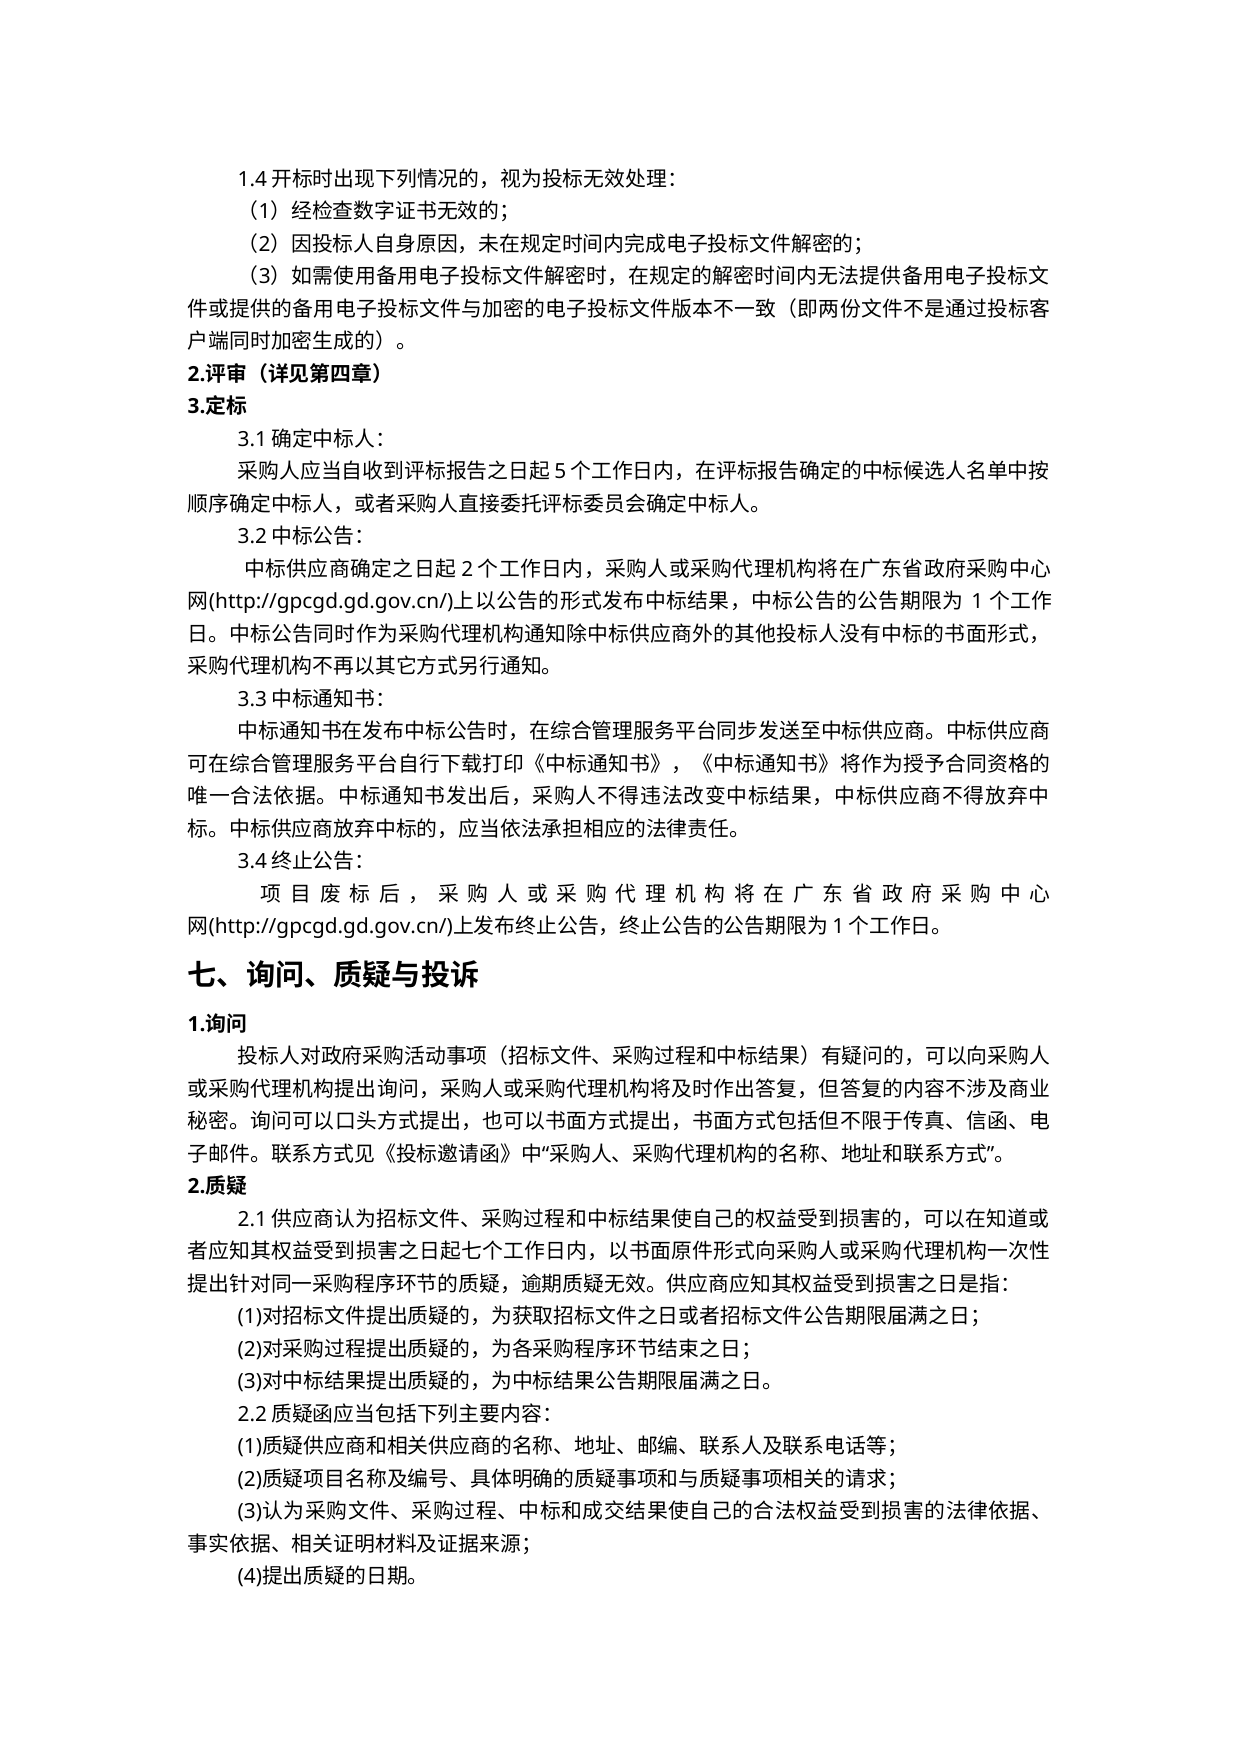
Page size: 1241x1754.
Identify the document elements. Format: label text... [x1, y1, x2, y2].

text 2.2质疑函应当包括下列主要内容： [187, 1397, 1053, 1429]
text （2）因投标人自身原因，未在规定时间内完成电子投标文件解密的； [187, 227, 1053, 259]
text (3)认为采购文件、采购过程、中标和成交结果使自己的合法权益受到损害的法律依据、事实依据、相关证明材料及证据来源； [187, 1494, 1053, 1559]
text (1)对招标文件提出质疑的，为获取招标文件之日或者招标文件公告期限届满之日； [187, 1299, 1053, 1332]
text 采购人应当自收到评标报告之日起5个工作日内，在评标报告确定的中标候选人名单中按顺序确定中标人，或者采购人直接委托评标委员会确定中标人。 [187, 454, 1053, 519]
text 2.质疑 [187, 1169, 1053, 1202]
text 中标供应商确定之日起2个工作日内，采购人或采购代理机构将在广东省政府采购中心网(http://gpcgd.gd.gov.cn/)上以公告的形式发布中标结果，中标公告的公告期限为 1 个工作日。中标公告同时作为采购代理机构通知除中标供应商外的其他投标人没有中标的书面形式，采购代理机构不再以其它方式另行通知。 [187, 552, 1053, 682]
text 项目废标后，采购人或采购代理机构将在广东省政府采购中心网(http://gpcgd.gd.gov.cn/)上发布终止公告，终止公告的公告期限为1个工作日。 [187, 877, 1053, 942]
text (2)质疑项目名称及编号、具体明确的质疑事项和与质疑事项相关的请求； [187, 1462, 1053, 1494]
text (3)对中标结果提出质疑的，为中标结果公告期限届满之日。 [187, 1364, 1053, 1397]
text （1）经检查数字证书无效的； [187, 194, 1053, 227]
text 七、询问、质疑与投诉 [187, 942, 1053, 1007]
text (2)对采购过程提出质疑的，为各采购程序环节结束之日； [187, 1332, 1053, 1364]
text 3.4终止公告： [187, 844, 1053, 877]
text 投标人对政府采购活动事项（招标文件、采购过程和中标结果）有疑问的，可以向采购人或采购代理机构提出询问，采购人或采购代理机构将及时作出答复，但答复的内容不涉及商业秘密。询问可以口头方式提出，也可以书面方式提出，书面方式包括但不限于传真、信函、电子邮件。联系方式见《投标邀请函》中“采购人、采购代理机构的名称、地址和联系方式”。 [187, 1039, 1053, 1169]
text 2.1供应商认为招标文件、采购过程和中标结果使自己的权益受到损害的，可以在知道或者应知其权益受到损害之日起七个工作日内，以书面原件形式向采购人或采购代理机构一次性提出针对同一采购程序环节的质疑，逾期质疑无效。供应商应知其权益受到损害之日是指： [187, 1202, 1053, 1299]
text （3）如需使用备用电子投标文件解密时，在规定的解密时间内无法提供备用电子投标文件或提供的备用电子投标文件与加密的电子投标文件版本不一致（即两份文件不是通过投标客户端同时加密生成的）。 [187, 259, 1053, 357]
text 1.4开标时出现下列情况的，视为投标无效处理： [187, 162, 1053, 194]
text 3.定标 [187, 389, 1053, 422]
text 3.1确定中标人： [187, 422, 1053, 454]
text (4)提出质疑的日期。 [187, 1559, 1053, 1592]
text 3.3中标通知书： [187, 682, 1053, 714]
text (1)质疑供应商和相关供应商的名称、地址、邮编、联系人及联系电话等； [187, 1429, 1053, 1462]
text 1.询问 [187, 1007, 1053, 1039]
text 2.评审（详见第四章） [187, 357, 1053, 389]
text 中标通知书在发布中标公告时，在综合管理服务平台同步发送至中标供应商。中标供应商可在综合管理服务平台自行下载打印《中标通知书》，《中标通知书》将作为授予合同资格的唯一合法依据。中标通知书发出后，采购人不得违法改变中标结果，中标供应商不得放弃中标。中标供应商放弃中标的，应当依法承担相应的法律责任。 [187, 714, 1053, 844]
text 3.2中标公告： [187, 519, 1053, 552]
